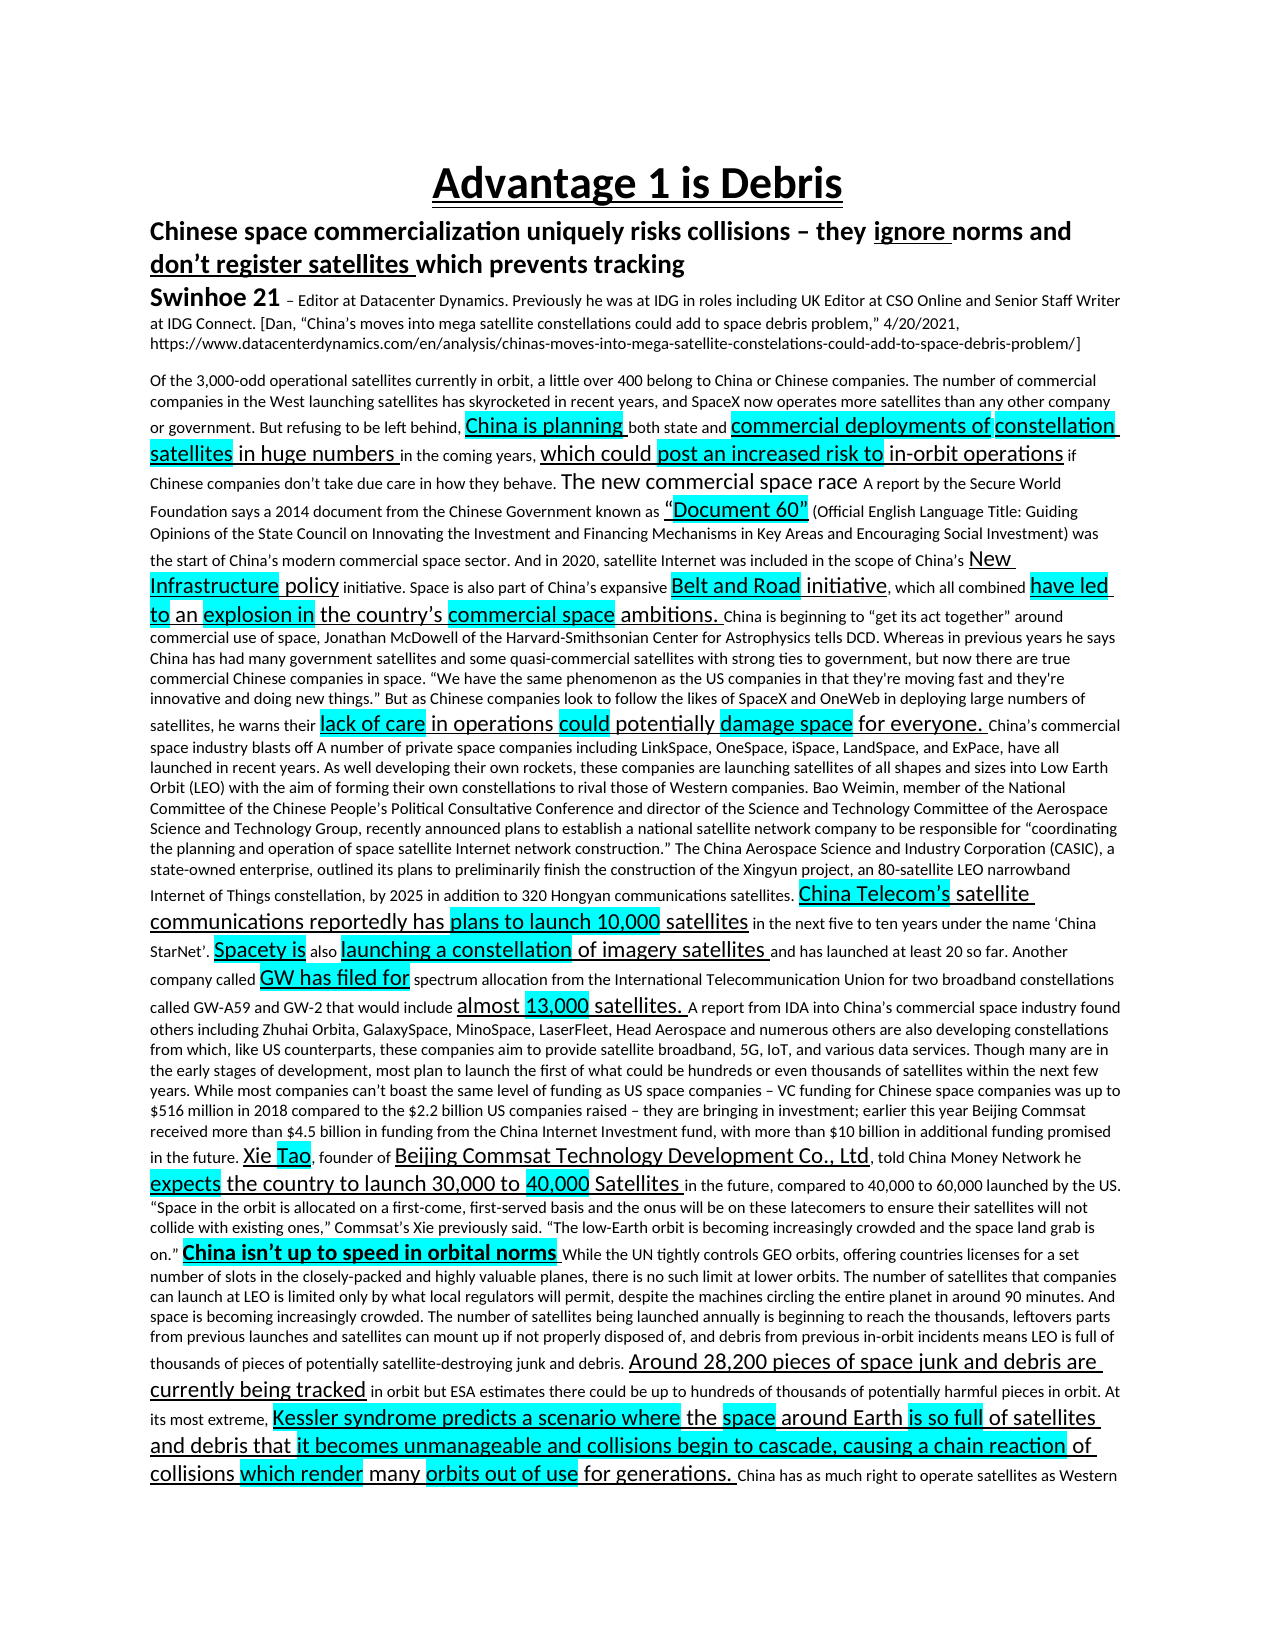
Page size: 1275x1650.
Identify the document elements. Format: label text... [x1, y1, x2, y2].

subtitle Chinese space commercialization uniquely risks collisions – they ignore norms and don’t register satellites which prevents tracking [150, 214, 1125, 280]
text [150, 371, 1125, 1487]
text Swinhoe 21 – Editor at Datacenter Dynamics. Previously he was at IDG in roles including UK Editor at CSO Online and Senior Staff Writer at IDG Connect. [Dan, “China’s moves into mega satellite constellations could add to space debris problem,” 4/20/2021, https://www.datacenterdynamics.com/en/analysis/chinas-moves-into-mega-satellite-constelations-could-add-to-space-debris-problem/] [150, 280, 1125, 354]
subtitle Advantage 1 is Debris [150, 154, 1125, 210]
